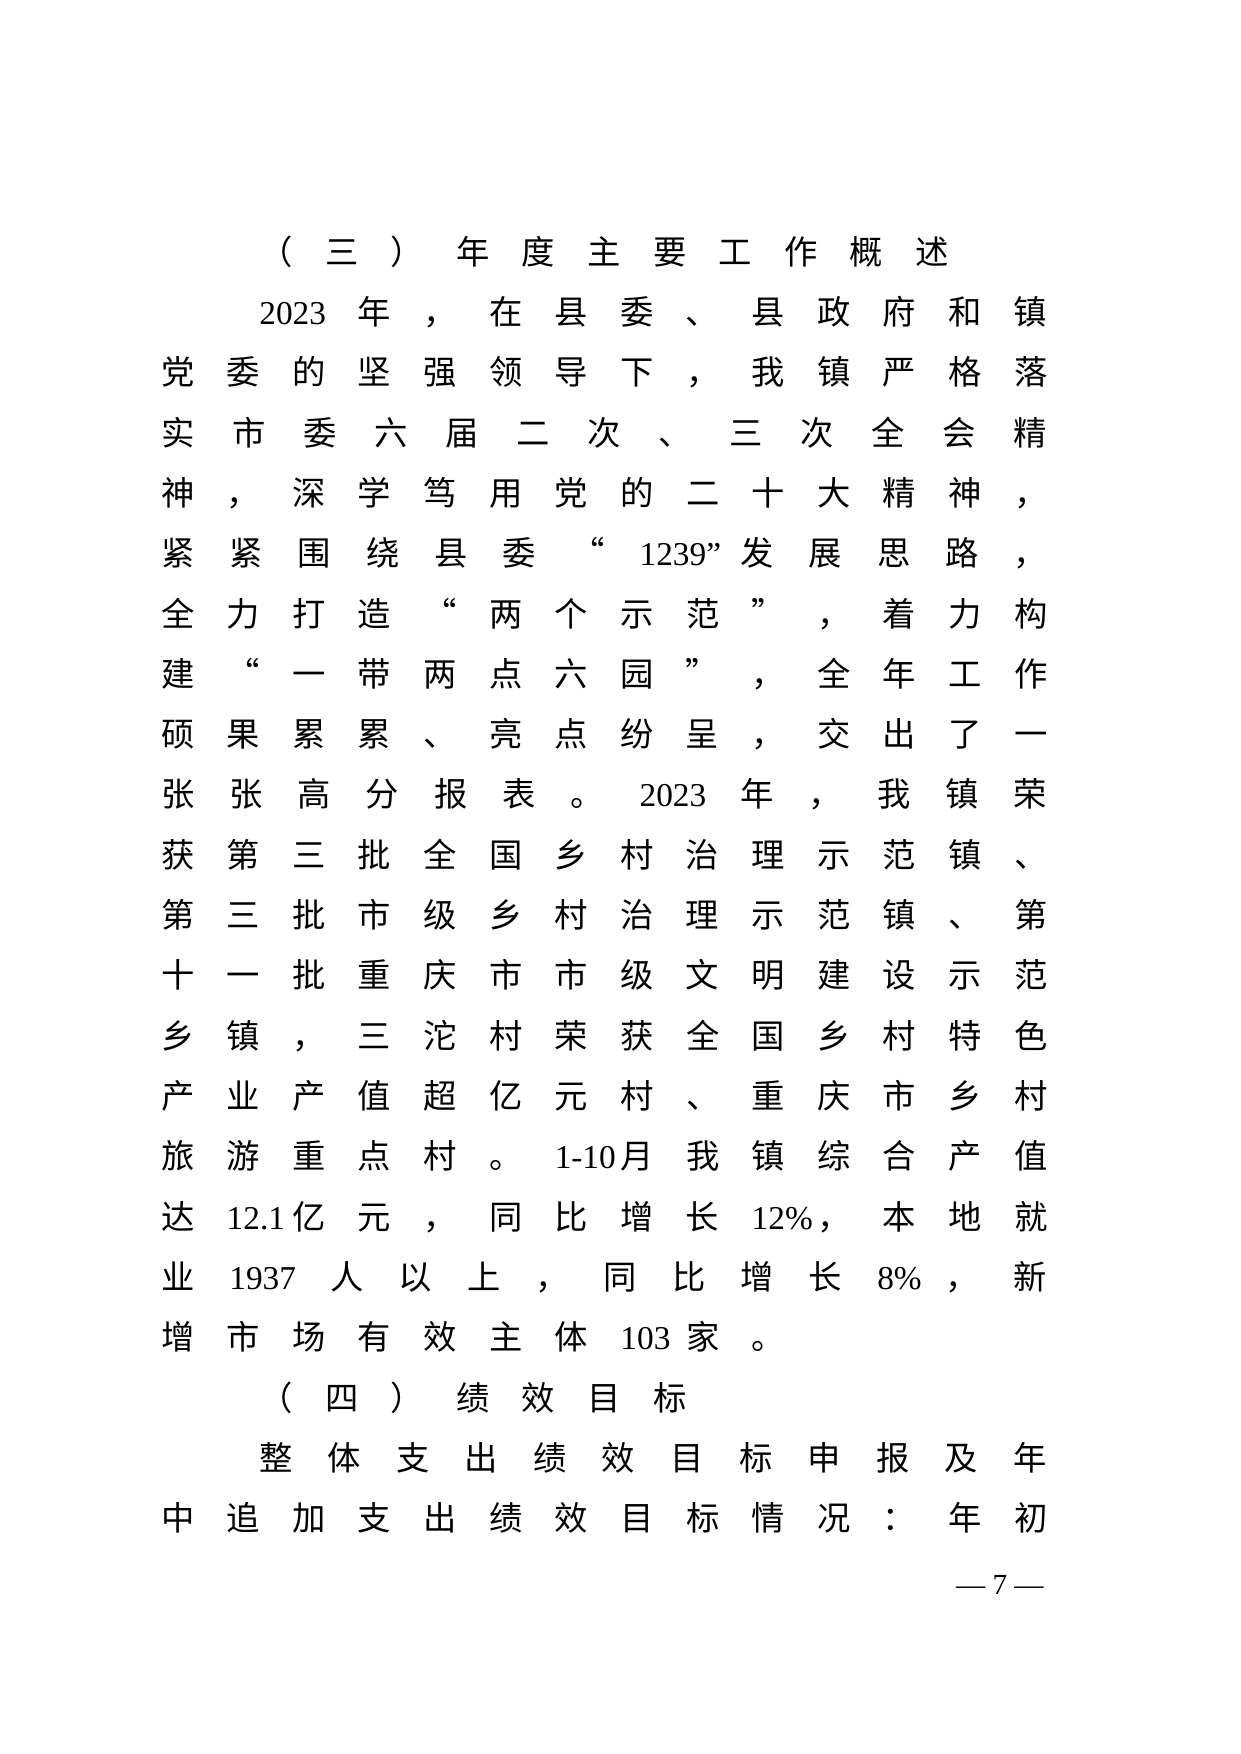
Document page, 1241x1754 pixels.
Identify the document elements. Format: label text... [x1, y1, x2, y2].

text （三）年度主要工作概述 [161, 219, 1079, 280]
text 2023年，在县委、县政府和镇党委的坚强领导下，我镇严格落实市委六届二次、三次全会精神，深学笃用党的二十大精神，紧紧围绕县委“1239”发展思路，全力打造“两个示范”，着力构建“一带两点六园”，全年工作硕果累累、亮点纷呈，交出了一张张高分报表。2023年，我镇荣获第三批全国乡村治理示范镇、第三批市级乡村治理示范镇、第十一批重庆市市级文明建设示范乡镇，三沱村荣获全国乡村特色产业产值超亿元村、重庆市乡村旅游重点村。1-10月我镇综合产值达12.1亿元，同比增长12%，本地就业1937人以上，同比增长8%，新增市场有效主体103家。 [161, 280, 1079, 1365]
list （四）绩效目标 [161, 1365, 1079, 1426]
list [161, 1426, 1079, 1546]
